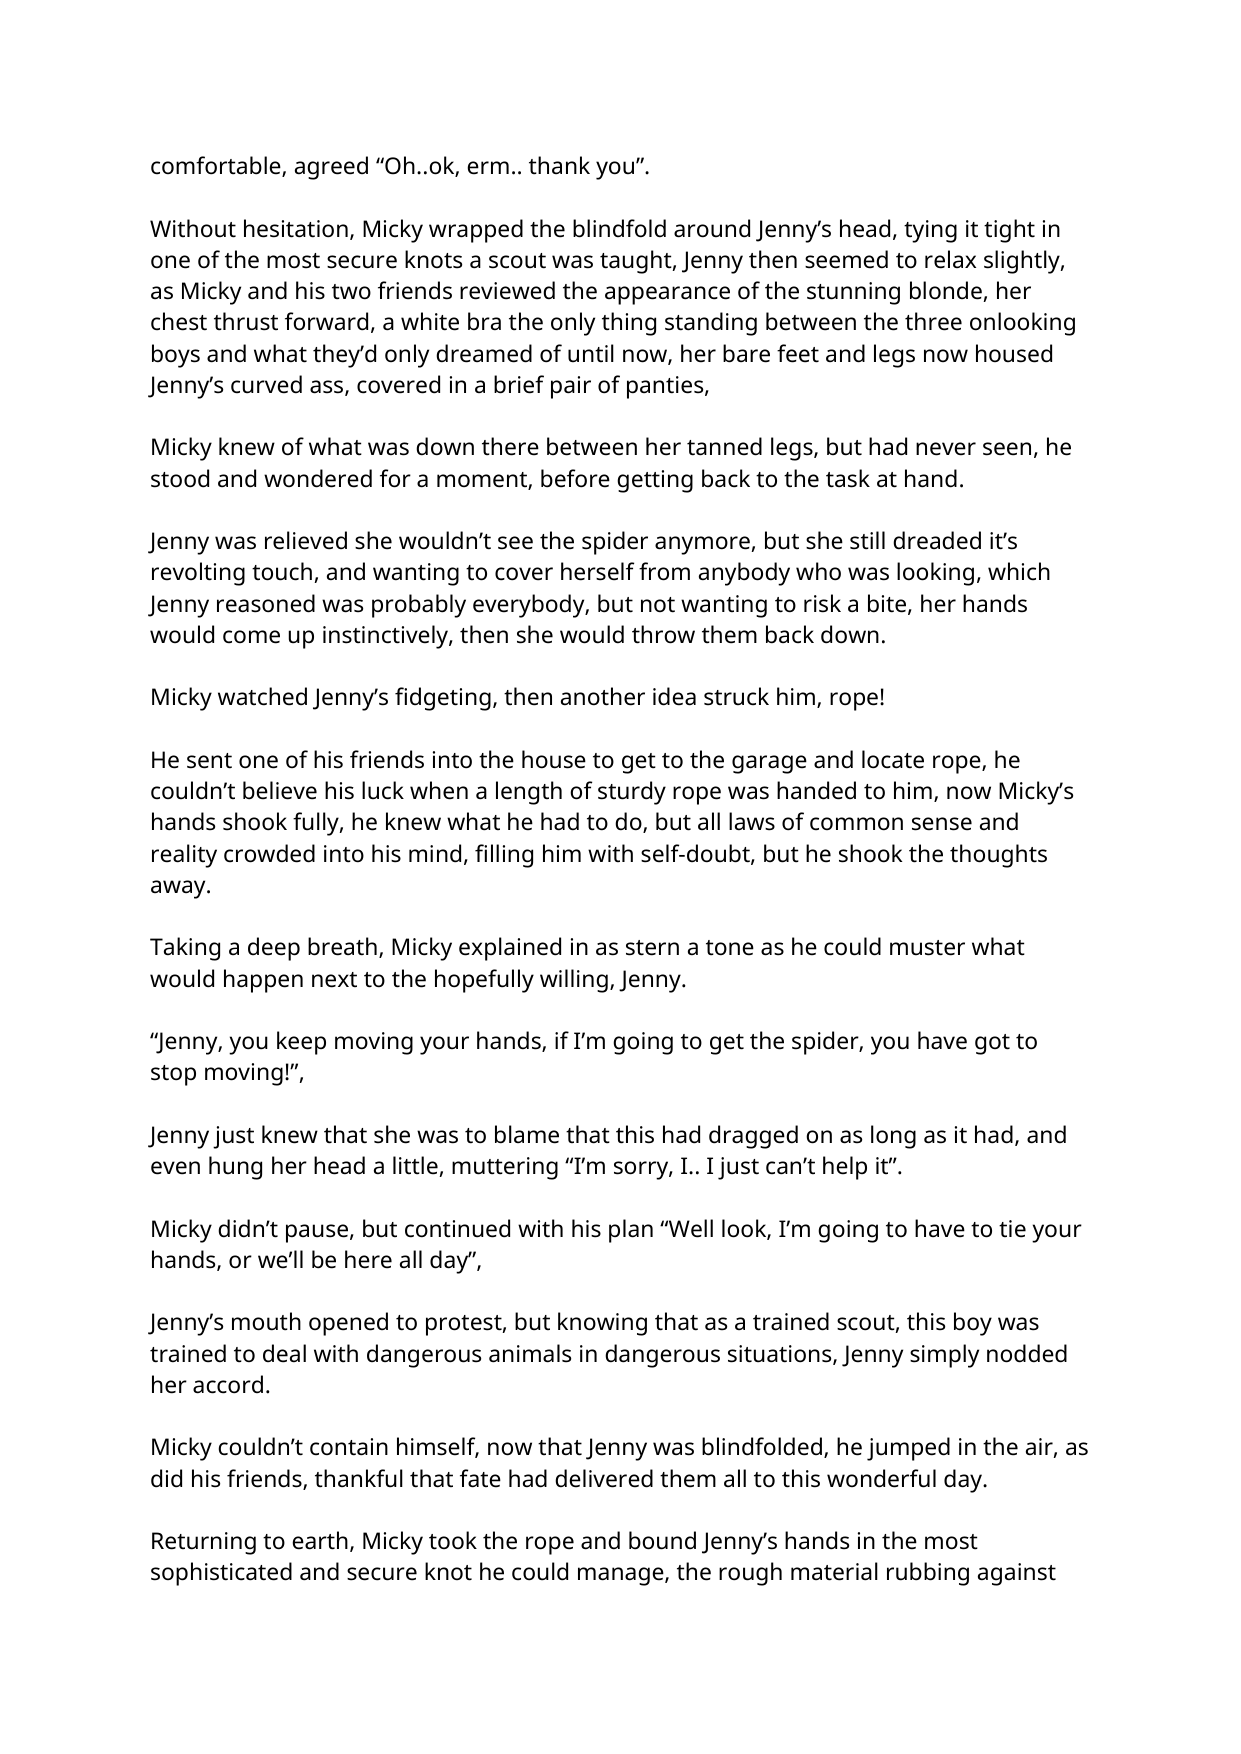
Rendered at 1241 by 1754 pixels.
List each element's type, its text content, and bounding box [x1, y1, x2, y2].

text Micky watched Jenny’s fidgeting, then another idea struck him, rope! [150, 681, 1090, 712]
text “Jenny, you keep moving your hands, if I’m going to get the spider, you have got to stop moving!”, [150, 1025, 1090, 1087]
text Jenny’s mouth opened to protest, but knowing that as a trained scout, this boy was trained to deal with dangerous animals in dangerous situations, Jenny simply nodded her accord. [150, 1306, 1090, 1400]
text Without hesitation, Micky wrapped the blindfold around Jenny’s head, tying it tight in one of the most secure knots a scout was taught, Jenny then seemed to relax slightly, as Micky and his two friends reviewed the appearance of the stunning blonde, her chest thrust forward, a white bra the only thing standing between the three onlooking boys and what they’d only dreamed of until now, her bare feet and legs now housed Jenny’s curved ass, covered in a brief pair of panties, [150, 212, 1090, 400]
text Micky knew of what was down there between her tanned legs, but had never seen, he stood and wondered for a moment, before getting back to the task at hand. [150, 431, 1090, 494]
text Taking a deep breath, Micky explained in as stern a tone as he could muster what would happen next to the hopefully willing, Jenny. [150, 931, 1090, 994]
text Jenny was relieved she wouldn’t see the spider anymore, but she still dreaded it’s revolting touch, and wanting to cover herself from anybody who was looking, which Jenny reasoned was probably everybody, but not wanting to risk a bite, her hands would come up instinctively, then she would throw them back down. [150, 525, 1090, 650]
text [150, 150, 1090, 181]
text Micky didn’t pause, but continued with his plan “Well look, I’m going to have to tie your hands, or we’ll be here all day”, [150, 1212, 1090, 1275]
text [150, 1525, 1090, 1587]
text Micky couldn’t contain himself, now that Jenny was blindfolded, he jumped in the air, as did his friends, thankful that fate had delivered them all to this wonderful day. [150, 1431, 1090, 1494]
text He sent one of his friends into the house to get to the garage and locate rope, he couldn’t believe his luck when a length of sturdy rope was handed to him, now Micky’s hands shook fully, he knew what he had to do, but all laws of common sense and reality crowded into his mind, filling him with self-doubt, but he shook the thoughts away. [150, 744, 1090, 900]
text Jenny just knew that she was to blame that this had dragged on as long as it had, and even hung her head a little, muttering “I’m sorry, I.. I just can’t help it”. [150, 1119, 1090, 1181]
